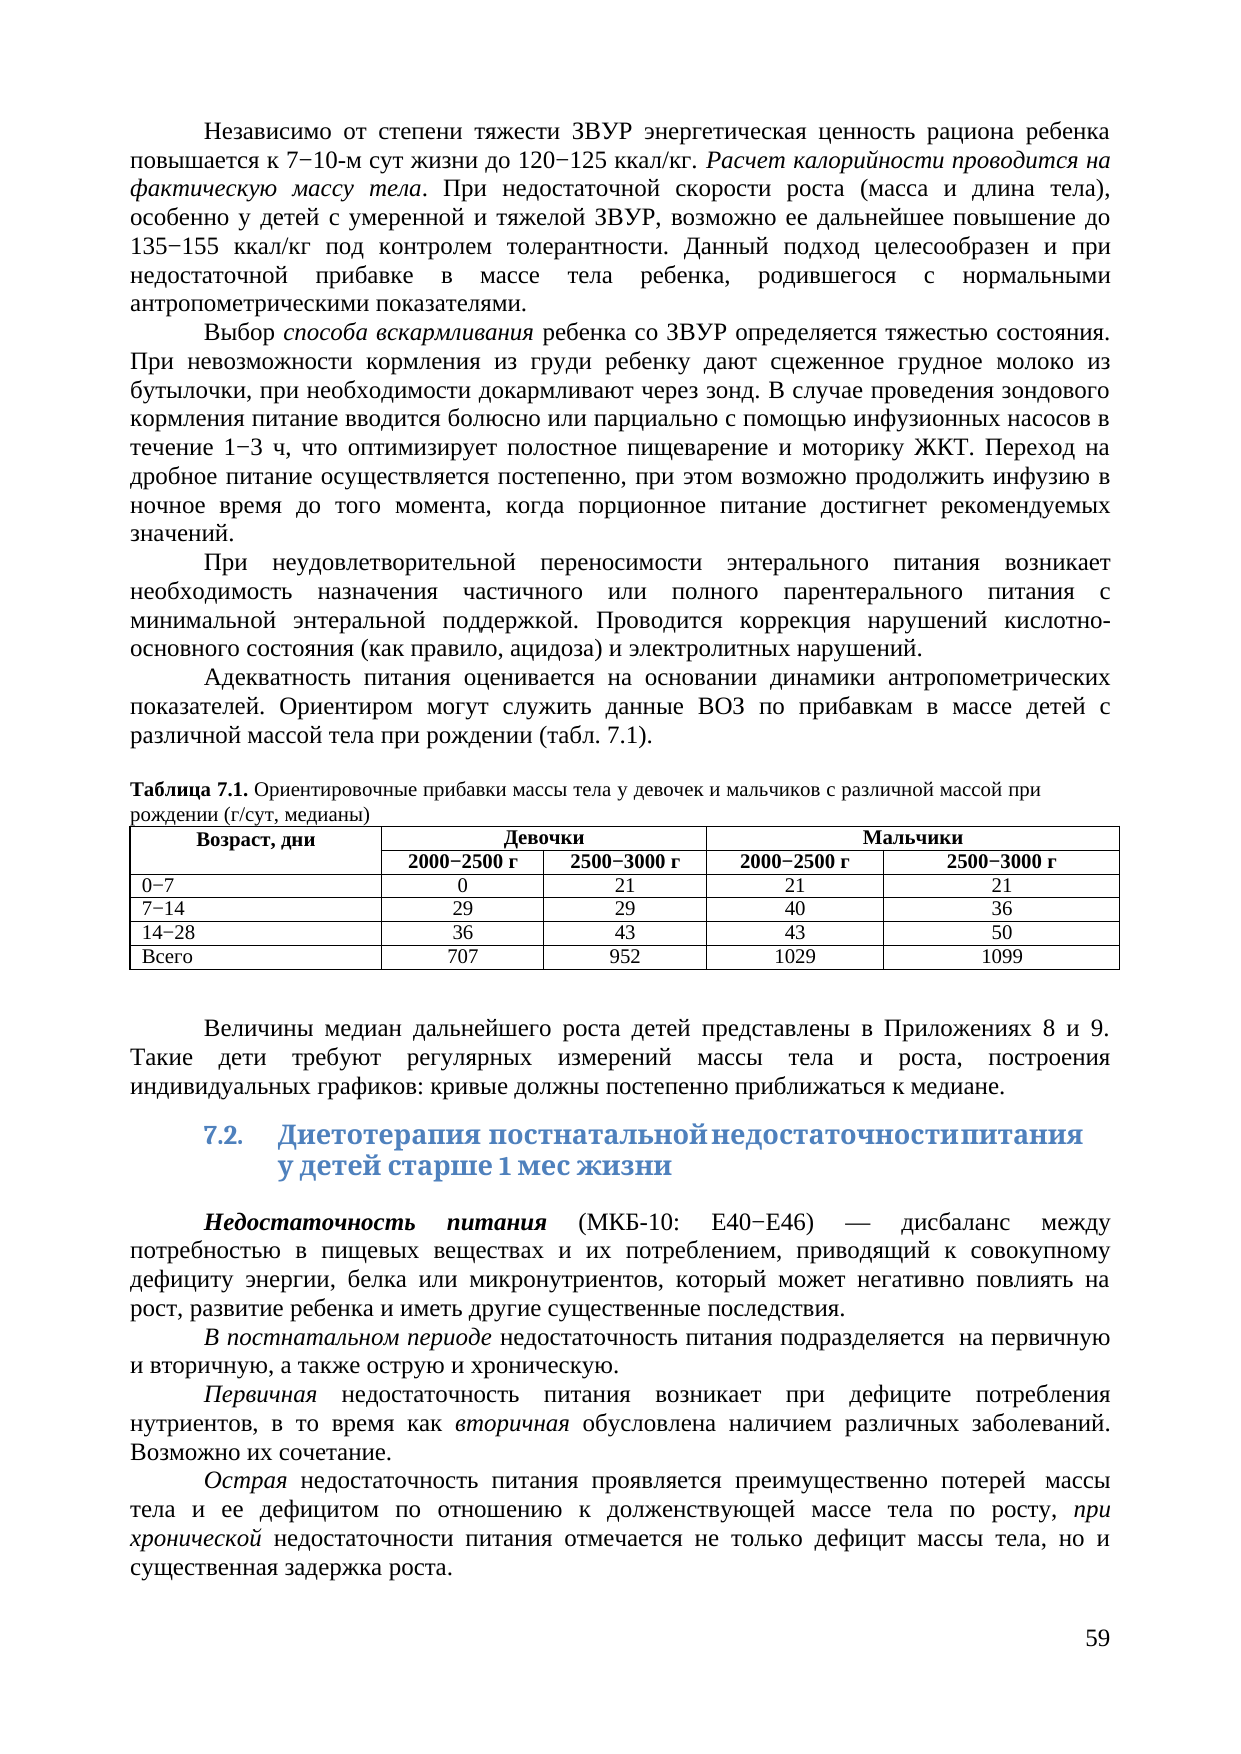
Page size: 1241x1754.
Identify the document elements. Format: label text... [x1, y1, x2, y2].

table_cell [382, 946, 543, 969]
text Острая недостаточность питания проявляется преимущественно потерей массы тела и ее дефицитом по отношению к долженствующей массе тела по росту, при хронической недостаточности питания отмечается не только дефицит массы тела, но и существенная задержка роста. [130, 1466, 1111, 1581]
text Выбор способа вскармливания ребенка со ЗВУР определяется тяжестью состояния. При невозможности кормления из груди ребенку дают сцеженное грудное молоко из бутылочки, при необходимости докармливают через зонд. В случае проведения зондового кормления питание вводится болюсно или парциально с помощью инфузионных насосов в течение 1−3 ч, что оптимизирует полостное пищеварение и моторику ЖКТ. Переход на дробное питание осуществляется постепенно, при этом возможно продолжить инфузию в ночное время до того момента, когда порционное питание достигнет рекомендуемых значений. [130, 317, 1111, 547]
text Таблица 7.1. Ориентировочные прибавки массы тела у девочек и мальчиков с различной массой при рождении (г/сут, медианы) [130, 777, 1101, 826]
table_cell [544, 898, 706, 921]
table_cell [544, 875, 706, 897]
text В постнатальном периоде недостаточность питания подразделяется на первичную и вторичную, а также острую и хроническую. [130, 1322, 1111, 1379]
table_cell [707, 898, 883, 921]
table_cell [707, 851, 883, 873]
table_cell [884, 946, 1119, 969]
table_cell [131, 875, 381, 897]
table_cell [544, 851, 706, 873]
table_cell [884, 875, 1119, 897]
text Величины медиан дальнейшего роста детей представлены в Приложениях 8 и 9. Такие дети требуют регулярных измерений массы тела и роста, построения индивидуальных графиков: кривые должны постепенно приближаться к медиане. [130, 1013, 1111, 1099]
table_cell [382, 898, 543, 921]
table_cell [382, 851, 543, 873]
text Адекватность питания оценивается на основании динамики антропометрических показателей. Ориентиром могут служить данные ВОЗ по прибавкам в массе детей с различной массой тела при рождении (табл. 7.1). [130, 662, 1111, 748]
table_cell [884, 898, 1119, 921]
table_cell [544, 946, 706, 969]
subtitle Диетотерапия постнатальной недостаточности питания у детей старше 1 мес жизни [204, 1120, 1111, 1182]
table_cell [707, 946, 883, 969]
text При неудовлетворительной переносимости энтерального питания возникает необходимость назначения частичного или полного парентерального питания с минимальной энтеральной поддержкой. Проводится коррекция нарушений кислотно- основного состояния (как правило, ацидоза) и электролитных нарушений. [130, 547, 1111, 662]
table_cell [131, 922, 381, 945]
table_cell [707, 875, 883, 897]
text Независимо от степени тяжести ЗВУР энергетическая ценность рациона ребенка повышается к 7−10-м сут жизни до 120−125 ккал/кг. Расчет калорийности проводится на фактическую массу тела. При недостаточной скорости роста (масса и длина тела), особенно у детей с умеренной и тяжелой ЗВУР, возможно ее дальнейшее повышение до 135−155 ккал/кг под контролем толерантности. Данный подход целесообразен и при недостаточной прибавке в массе тела ребенка, родившегося с нормальными антропометрическими показателями. [130, 116, 1111, 317]
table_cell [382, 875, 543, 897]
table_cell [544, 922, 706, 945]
text Первичная недостаточность питания возникает при дефиците потребления нутриентов, в то время как вторичная обусловлена наличием различных заболеваний. Возможно их сочетание. [130, 1379, 1111, 1466]
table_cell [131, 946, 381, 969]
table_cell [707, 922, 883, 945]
text Недостаточность питания (МКБ-10: Е40−Е46) — дисбаланс между потребностью в пищевых веществах и их потреблением, приводящий к совокупному дефициту энергии, белка или микронутриентов, который может негативно повлиять на рост, развитие ребенка и иметь другие существенные последствия. [130, 1207, 1111, 1322]
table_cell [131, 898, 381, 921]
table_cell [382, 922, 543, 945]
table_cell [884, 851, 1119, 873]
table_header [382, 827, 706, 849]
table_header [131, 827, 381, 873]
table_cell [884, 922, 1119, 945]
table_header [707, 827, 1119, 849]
